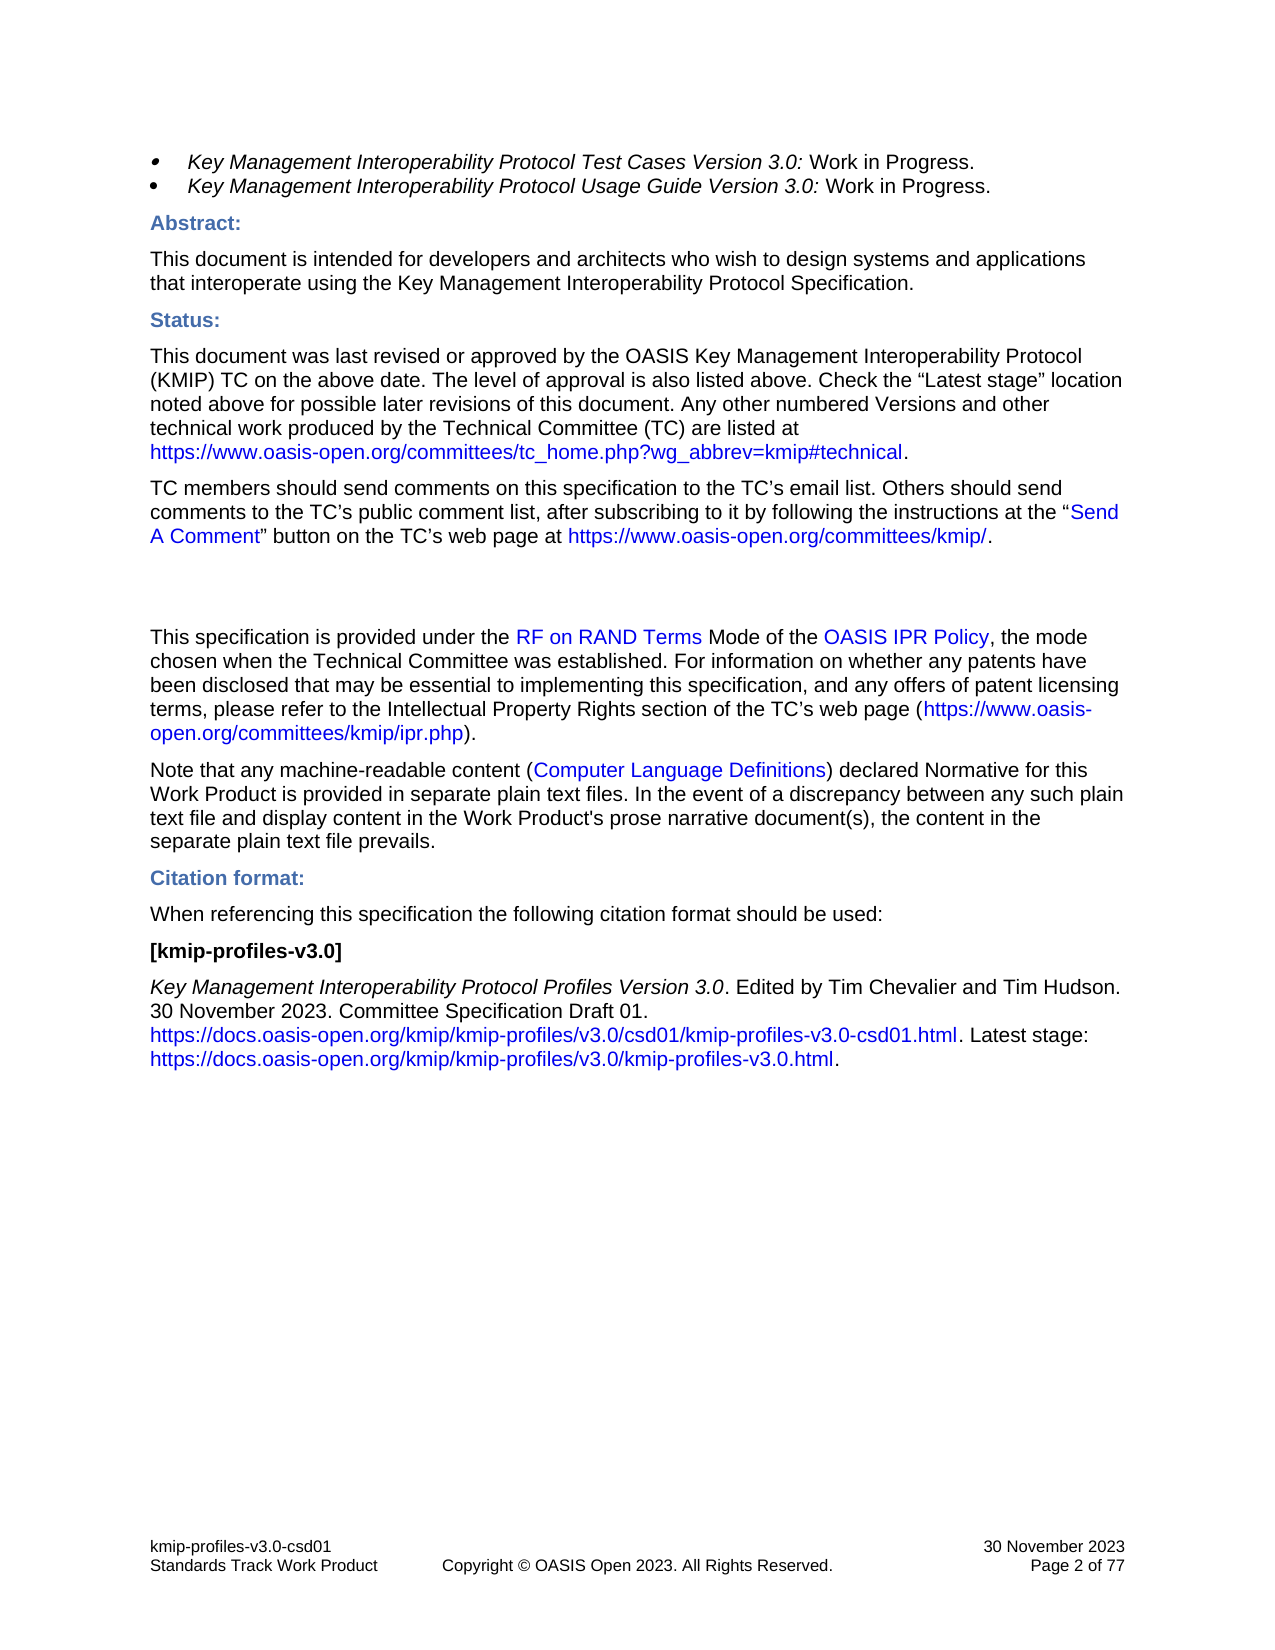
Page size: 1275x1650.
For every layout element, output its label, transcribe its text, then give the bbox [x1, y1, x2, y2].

title Status: [150, 307, 1125, 331]
text This document was last revised or approved by the OASIS Key Management Interoperability Protocol (KMIP) TC on the above date. The level of approval is also listed above. Check the “Latest stage” location noted above for possible later revisions of this document. Any other numbered Versions and other technical work produced by the Technical Committee (TC) are listed at https://www.oasis-open.org/committees/tc_home.php?wg_abbrev=kmip#technical. [150, 344, 1125, 464]
text Key Management Interoperability Protocol Usage Guide Version 3.0: Work in Progress. [150, 174, 1125, 198]
text This document is intended for developers and architects who wish to design systems and applications that interoperate using the Key Management Interoperability Protocol Specification. [150, 247, 1125, 295]
title Abstract: [150, 211, 1125, 234]
text TC members should send comments on this specification to the TC’s email list. Others should send comments to the TC’s public comment list, after subscribing to it by following the instructions at the “Send A Comment” button on the TC’s web page at https://www.oasis-open.org/committees/kmip/. [150, 476, 1125, 548]
text Key Management Interoperability Protocol Test Cases Version 3.0: Work in Progress. [150, 150, 1125, 174]
text When referencing this specification the following citation format should be used: [150, 902, 1125, 926]
text This specification is provided under the RF on RAND Terms Mode of the OASIS IPR Policy, the mode chosen when the Technical Committee was established. For information on whether any patents have been disclosed that may be essential to implementing this specification, and any offers of patent licensing terms, please refer to the Intellectual Property Rights section of the TC’s web page (https://www.oasis-open.org/committees/kmip/ipr.php). [150, 625, 1125, 745]
title Citation format: [150, 866, 1125, 890]
title Key Management Interoperability Protocol Profiles Version 3.0. Edited by Tim Chevalier and Tim Hudson. 30 November 2023. Committee Specification Draft 01. https://docs.oasis-open.org/kmip/kmip-profiles/v3.0/csd01/kmip-profiles-v3.0-csd01.html. Latest stage: https://docs.oasis-open.org/kmip/kmip-profiles/v3.0/kmip-profiles-v3.0.html. [150, 975, 1125, 1071]
text Note that any machine-readable content (Computer Language Definitions) declared Normative for this Work Product is provided in separate plain text files. In the event of a discrepancy between any such plain text file and display content in the Work Product's prose narrative document(s), the content in the separate plain text file prevails. [150, 757, 1125, 853]
text [kmip-profiles-v3.0] [150, 939, 1125, 963]
